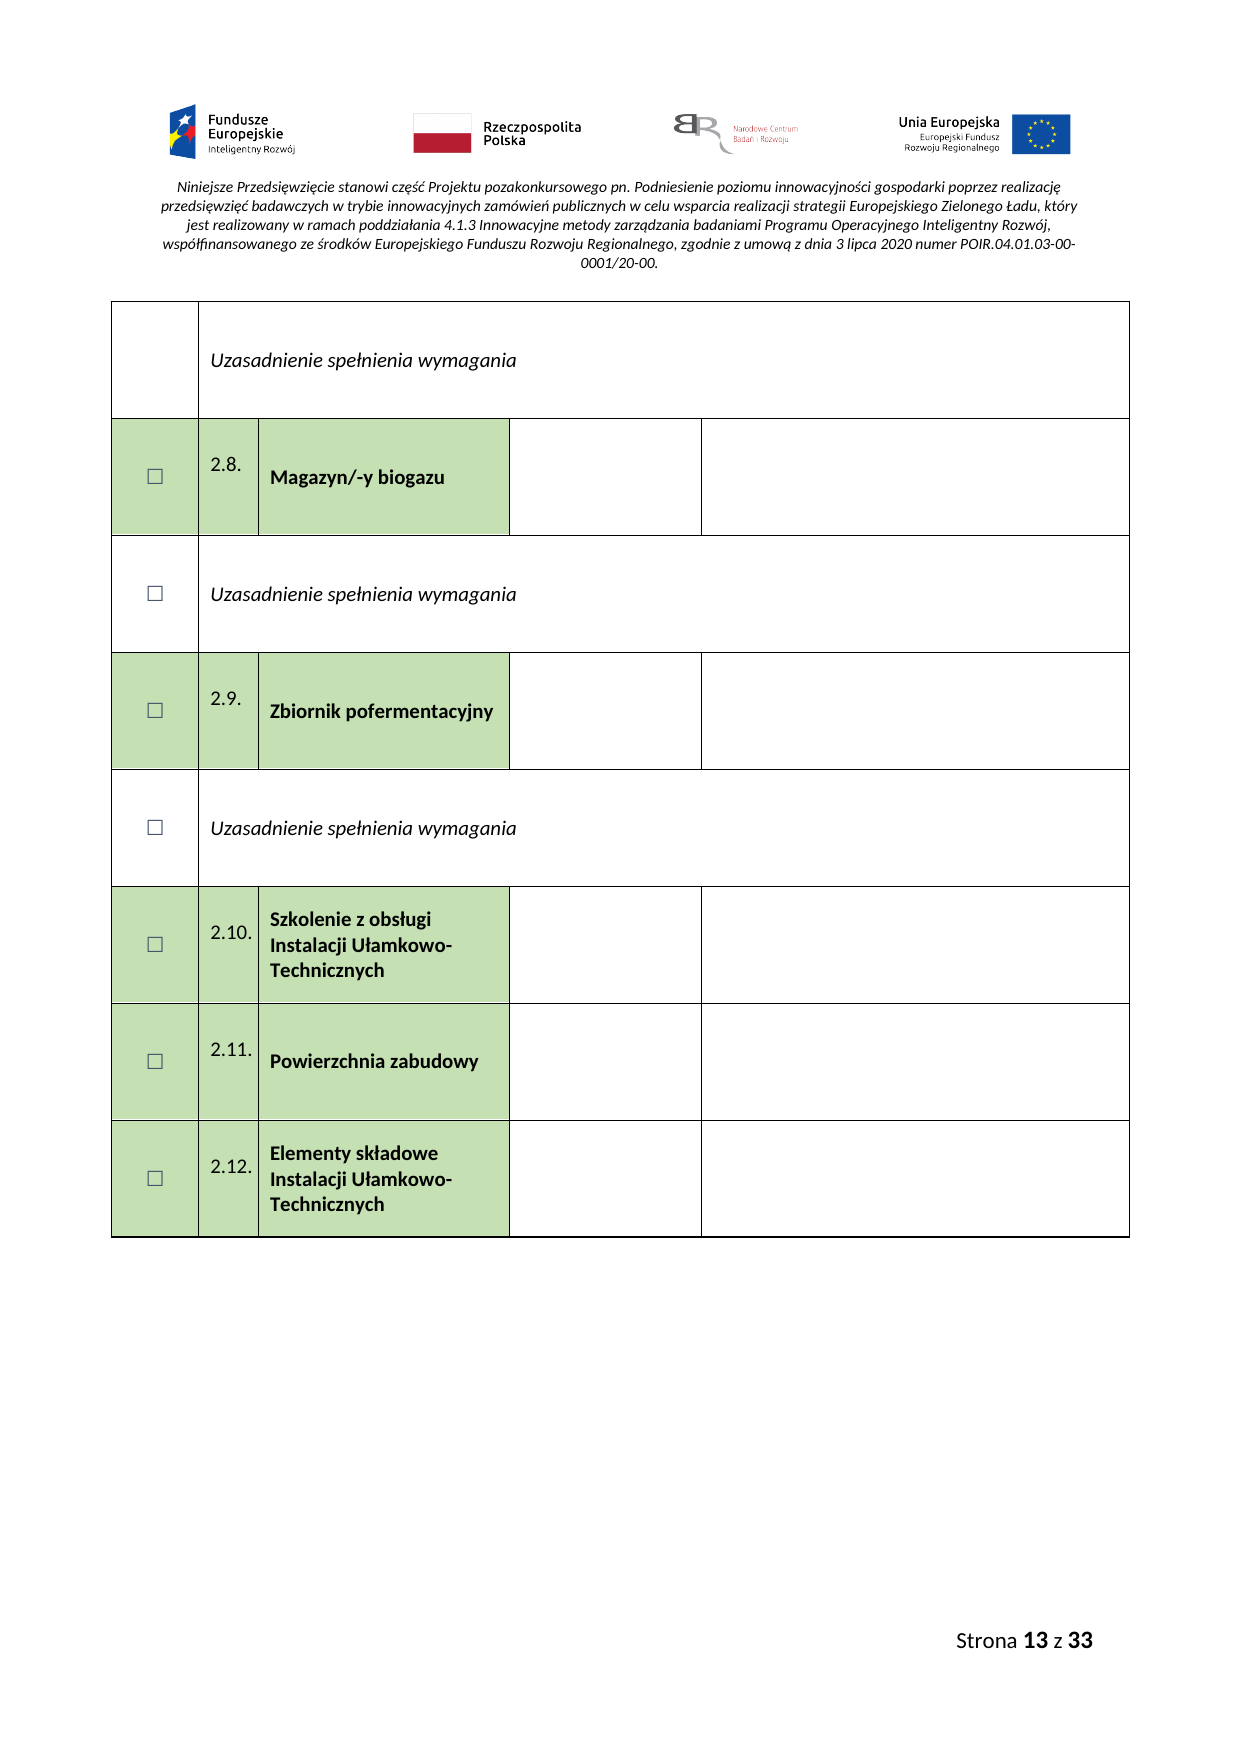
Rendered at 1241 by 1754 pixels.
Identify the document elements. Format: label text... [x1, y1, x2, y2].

table_cell Zbiornik pofermentacyjny [259, 653, 509, 768]
table_cell Elementy składowe Instalacji Ułamkowo-Technicznych [259, 1121, 509, 1236]
table_cell [199, 419, 258, 534]
table_cell [702, 1004, 1129, 1119]
table_cell [510, 419, 701, 534]
picture [169, 104, 1071, 159]
table_cell Powierzchnia zabudowy [259, 1004, 509, 1119]
table_cell [510, 1121, 701, 1236]
table_cell Uzasadnienie spełnienia wymagania [199, 302, 1129, 418]
table_cell [510, 653, 701, 768]
table_cell [112, 302, 198, 418]
table_cell [702, 1121, 1129, 1236]
table_cell [199, 1004, 258, 1119]
table_cell [702, 419, 1129, 534]
table_cell Magazyn/-y biogazu [259, 419, 509, 534]
table_cell Szkolenie z obsługi Instalacji Ułamkowo-Technicznych [259, 887, 509, 1002]
table_cell [199, 887, 258, 1002]
table_cell [510, 887, 701, 1002]
table_cell [702, 653, 1129, 768]
table_cell Uzasadnienie spełnienia wymagania [199, 536, 1129, 652]
table_cell [702, 887, 1129, 1002]
table_cell [199, 1121, 258, 1236]
table_cell [199, 653, 258, 768]
table_cell [510, 1004, 701, 1119]
table_cell Uzasadnienie spełnienia wymagania [199, 770, 1129, 886]
